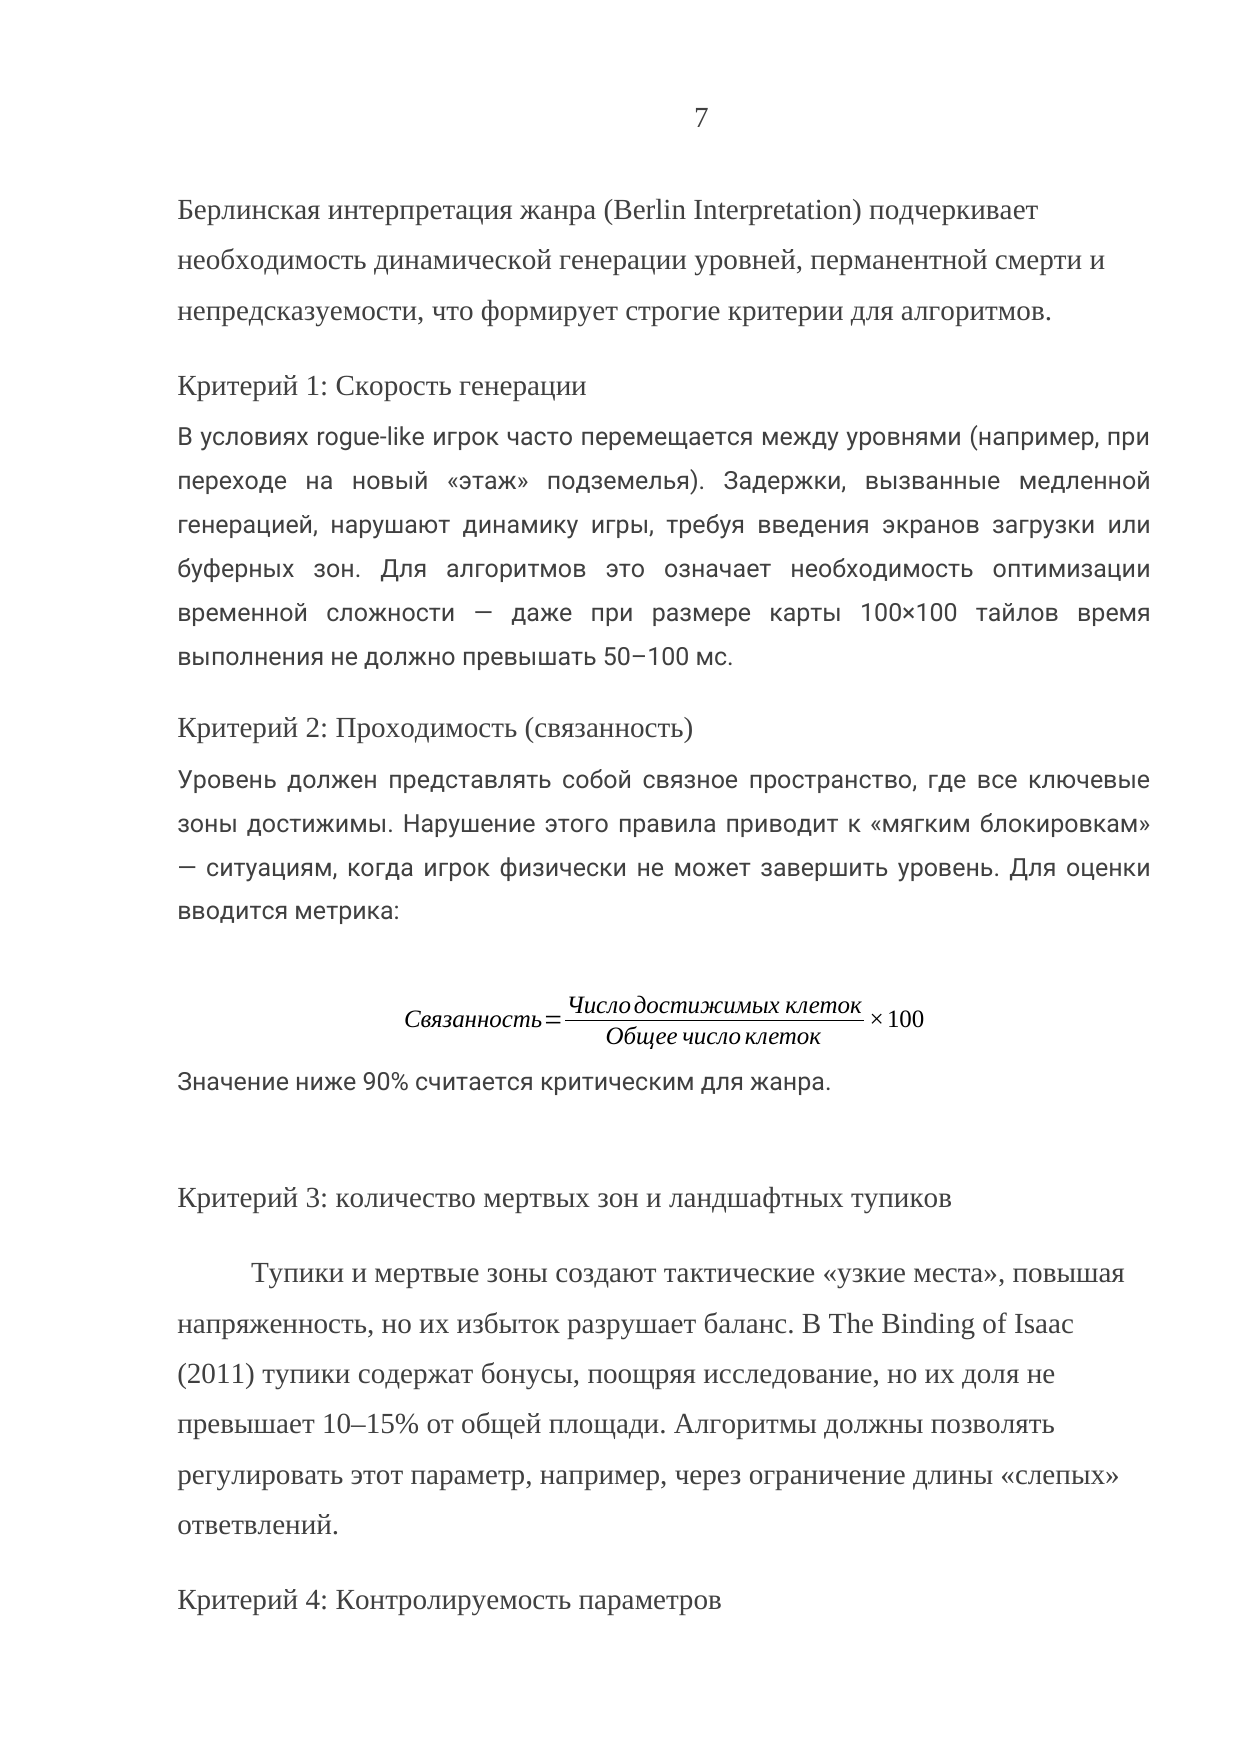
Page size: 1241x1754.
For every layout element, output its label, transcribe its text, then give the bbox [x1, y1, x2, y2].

text Уровень должен представлять собой связное пространство, где все ключевые зоны достижимы. Нарушение этого правила приводит к «мягким блокировкам» — ситуациям, когда игрок физически не может завершить уровень. Для оценки вводится метрика: [177, 765, 1152, 926]
text Значение ниже 90% считается критическим для жанра. [177, 1068, 1152, 1097]
text Критерий 2: Проходимость (связанность) [177, 711, 1152, 744]
text В условиях rogue-like игрок часто перемещается между уровнями (например, при переходе на новый «этаж» подземелья). Задержки, вызванные медленной генерацией, нарушают динамику игры, требуя введения экранов загрузки или буферных зон. Для алгоритмов это означает необходимость оптимизации временной сложности — даже при размере карты 100×100 тайлов время выполнения не должно превышать 50–100 мс. [177, 422, 1152, 671]
subtitle Критерий 4: Контролируемость параметров [177, 1582, 1152, 1616]
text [177, 192, 1152, 326]
text Критерий 3: количество мертвых зон и ландшафтных тупиков [177, 1180, 1152, 1214]
text Тупики и мертвые зоны создают тактические «узкие места», повышая напряженность, но их избыток разрушает баланс. В The Binding of Isaac (2011) тупики содержат бонусы, поощряя исследование, но их доля не превышает 10–15% от общей площади. Алгоритмы должны позволять регулировать этот параметр, например, через ограничение длины «слепых» ответвлений. [177, 1256, 1152, 1541]
text Критерий 1: Скорость генерации [177, 368, 1152, 401]
